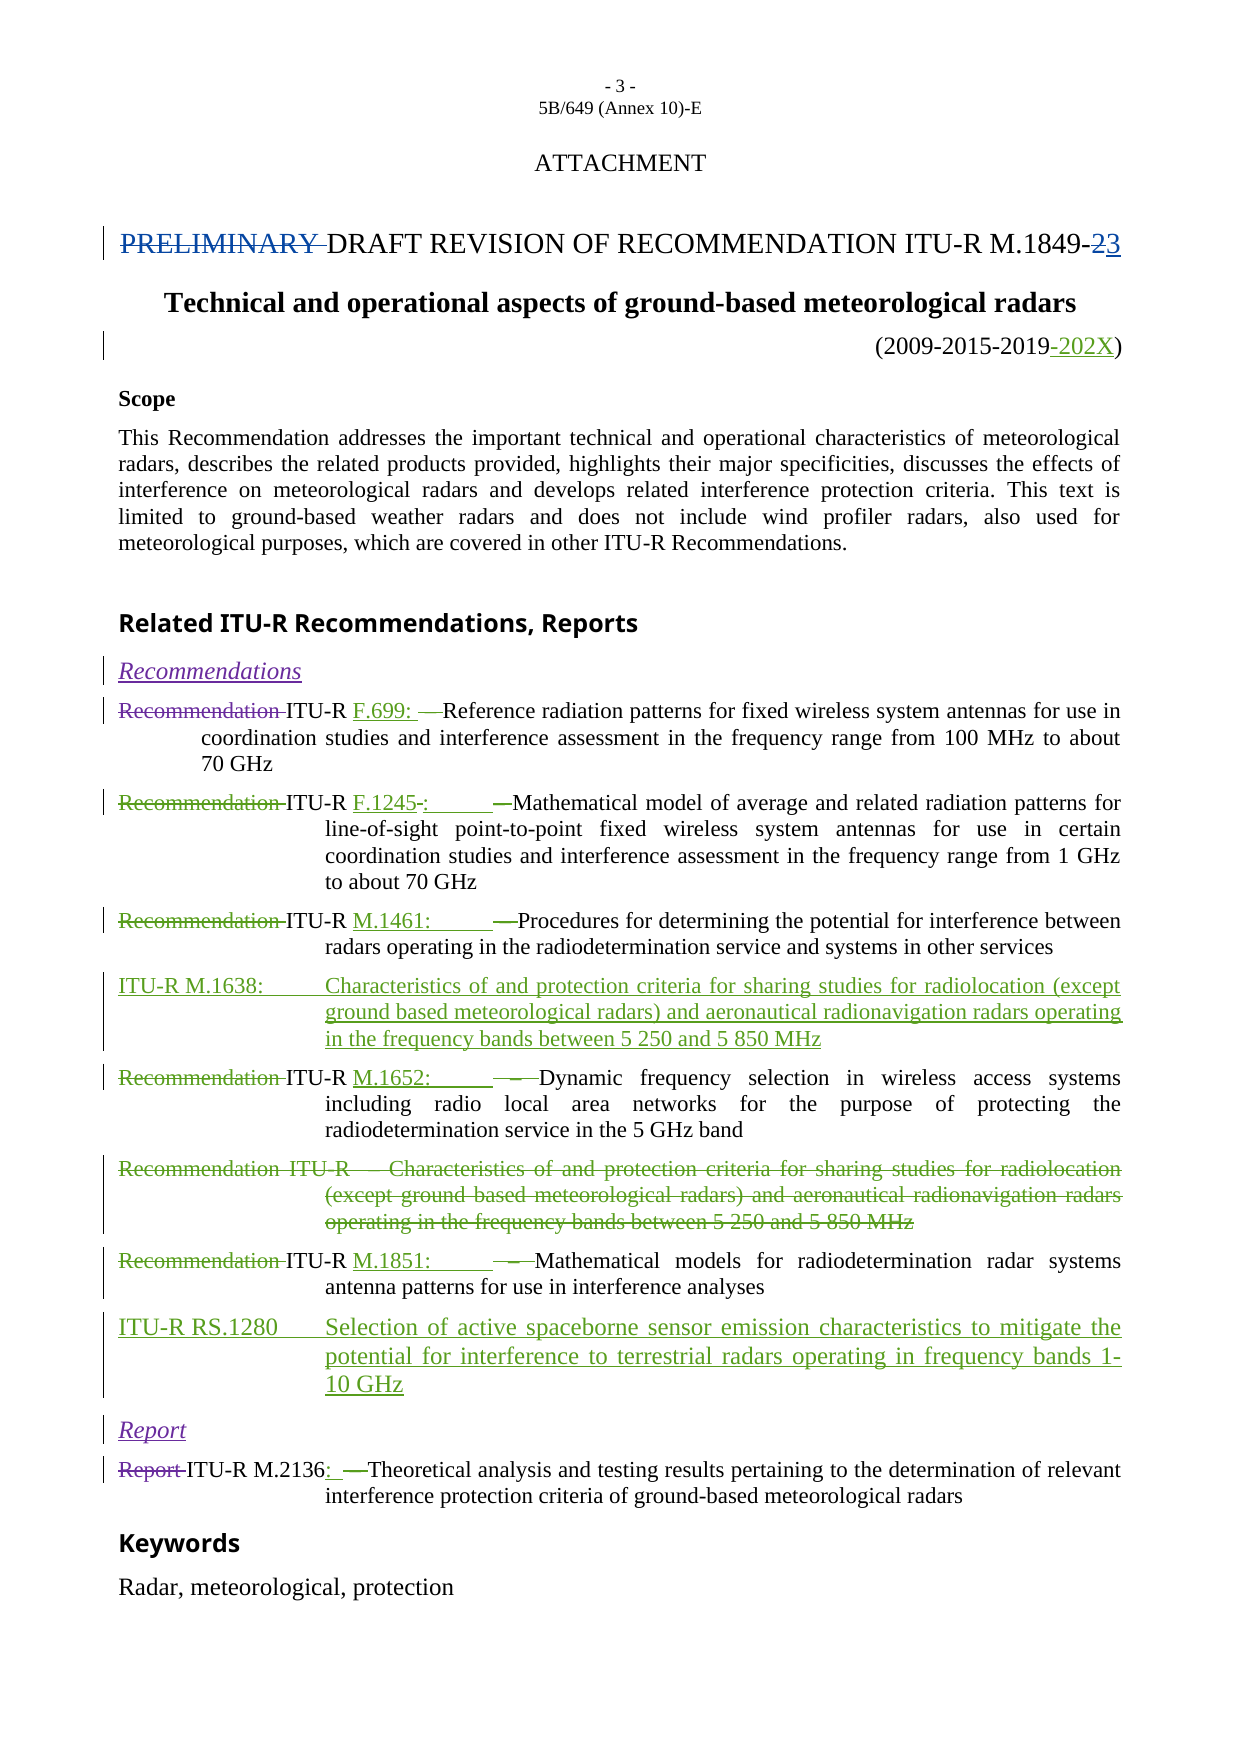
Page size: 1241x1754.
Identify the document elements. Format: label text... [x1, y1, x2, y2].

subtitle Related ITU-R Recommendations, Reports [118, 605, 1122, 639]
text This Recommendation addresses the important technical and operational characteristics of meteorological radars, describes the related products provided, highlights their major specificities, discusses the effects of interference on meteorological radars and develops related interference protection criteria. This text is limited to ground-based weather radars and does not include wind profiler radars, also used for meteorological purposes, which are covered in other ITU-R Recommendations. [118, 424, 1122, 555]
text ITU-R Mathematical models for radiodetermination radar systems antenna patterns for use in interference analyses [118, 1247, 1122, 1299]
text ITU-R Mathematical model of average and related radiation patterns for line-of-sight point-to-point fixed wireless system antennas for use in certain coordination studies and interference assessment in the frequency range from 1 GHz to about 70 GHz [118, 789, 1122, 894]
text ITU-R Reference radiation patterns for fixed wireless system antennas for use in coordination studies and interference assessment in the frequency range from 100 MHz to about 70 GHz [118, 697, 1122, 776]
subtitle Keywords [118, 1526, 1122, 1559]
text (2009-2015-2019) [118, 331, 1122, 360]
text Radar, meteorological, protection [118, 1572, 1122, 1601]
text Scope [118, 385, 1122, 411]
text ITU-R Procedures for determining the potential for interference between radars operating in the radiodetermination service and systems in other services [118, 907, 1122, 959]
text ITU-R Dynamic frequency selection in wireless access systems including radio local area networks for the purpose of protecting the radiodetermination service in the 5 GHz band [118, 1064, 1122, 1143]
text ITU-R M.2136Theoretical analysis and testing results pertaining to the determination of relevant interference protection criteria of ground-based meteorological radars [118, 1456, 1122, 1509]
text Attachment [118, 148, 1122, 176]
text DRAFT REVISION OF RECOMMENDATION ITU-R M.1849- [118, 226, 1122, 260]
text Technical and operational aspects of ground-based meteorological radars [118, 285, 1122, 318]
